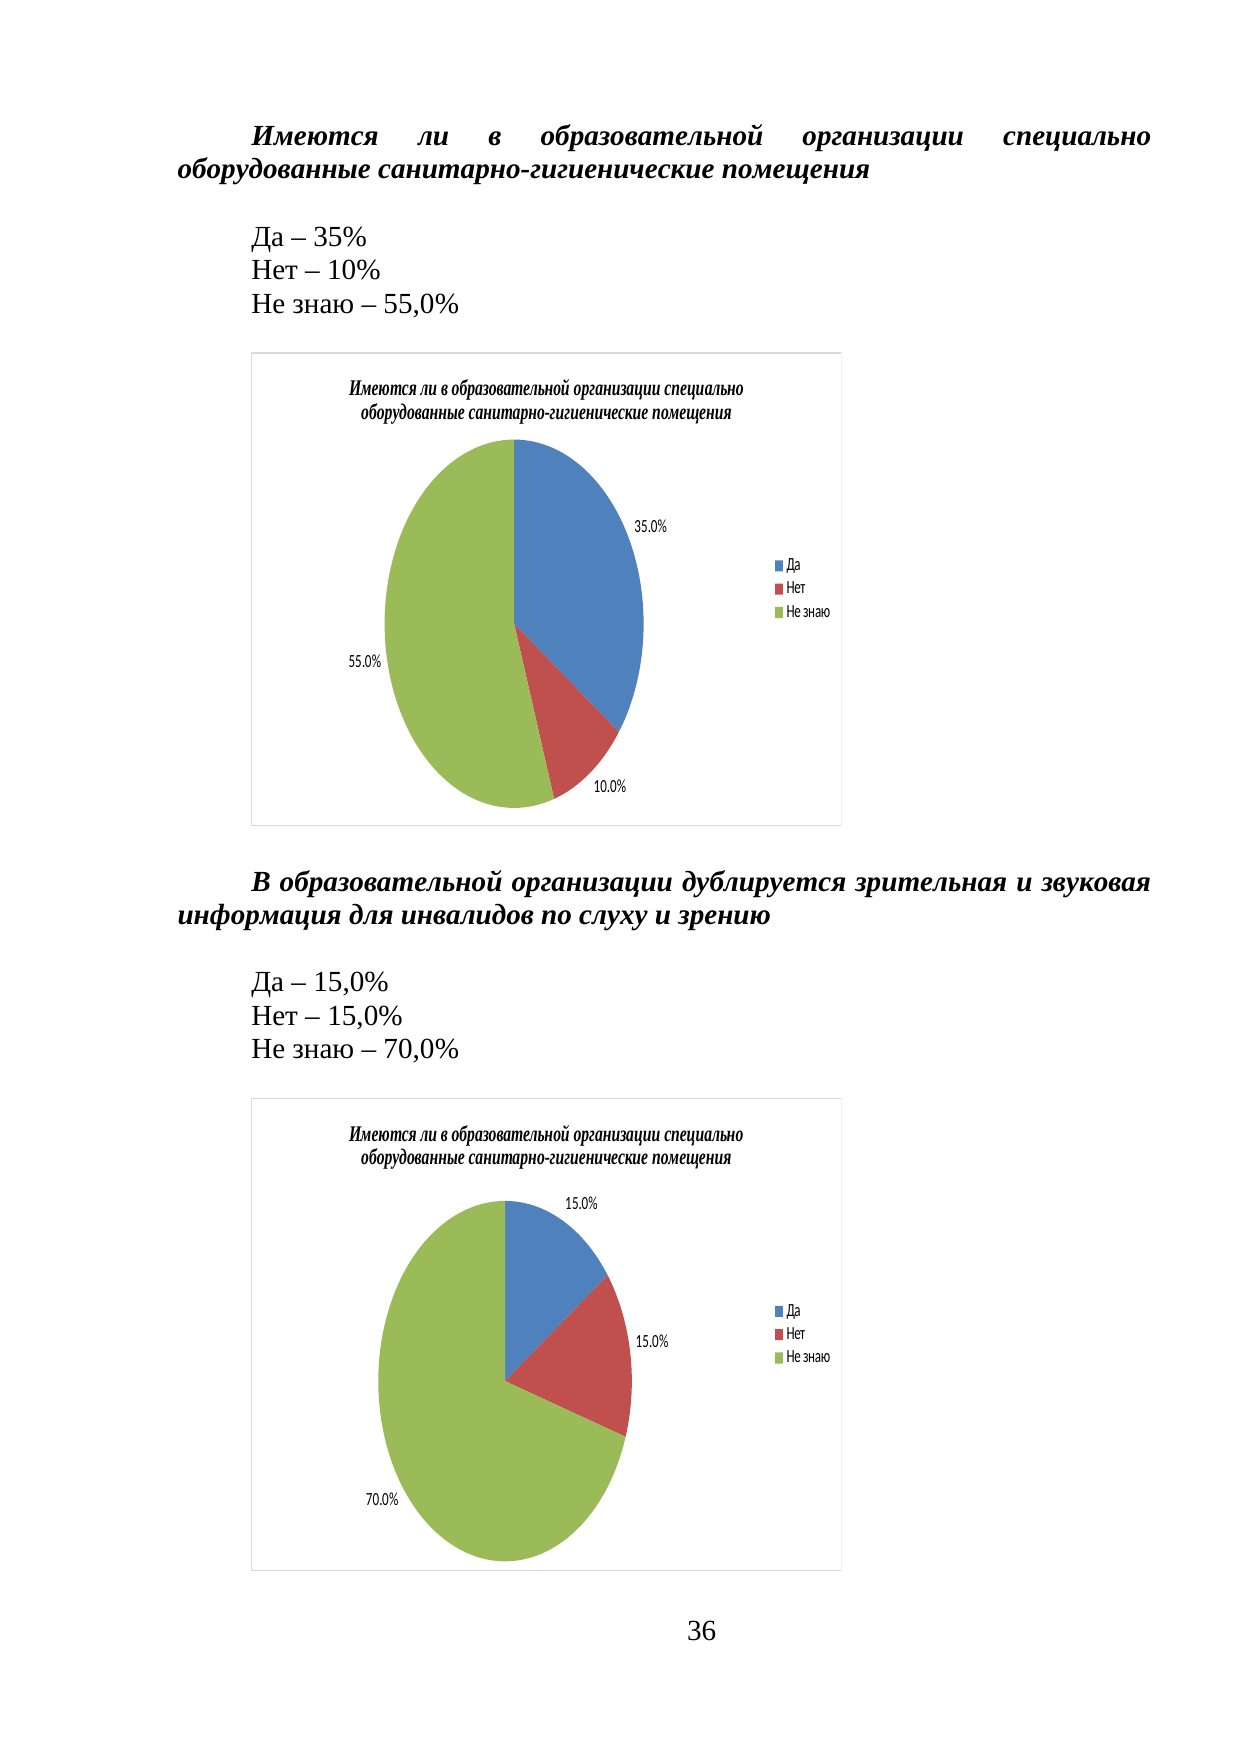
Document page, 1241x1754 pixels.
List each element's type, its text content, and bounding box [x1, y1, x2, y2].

text Имеются ли в образовательной организации специально оборудованные санитарно-гигиенические помещения [177, 118, 1152, 185]
text Да – 35% [177, 219, 1152, 252]
text Не знаю – 70,0% [177, 1031, 1152, 1065]
text Нет – 10% [177, 252, 1152, 286]
text Да – 15,0% [177, 964, 1152, 998]
text В образовательной организации дублируется зрительная и звуковая информация для инвалидов по слуху и зрению [177, 864, 1152, 931]
text Нет – 15,0% [177, 998, 1152, 1031]
text Не знаю – 55,0% [177, 286, 1152, 319]
